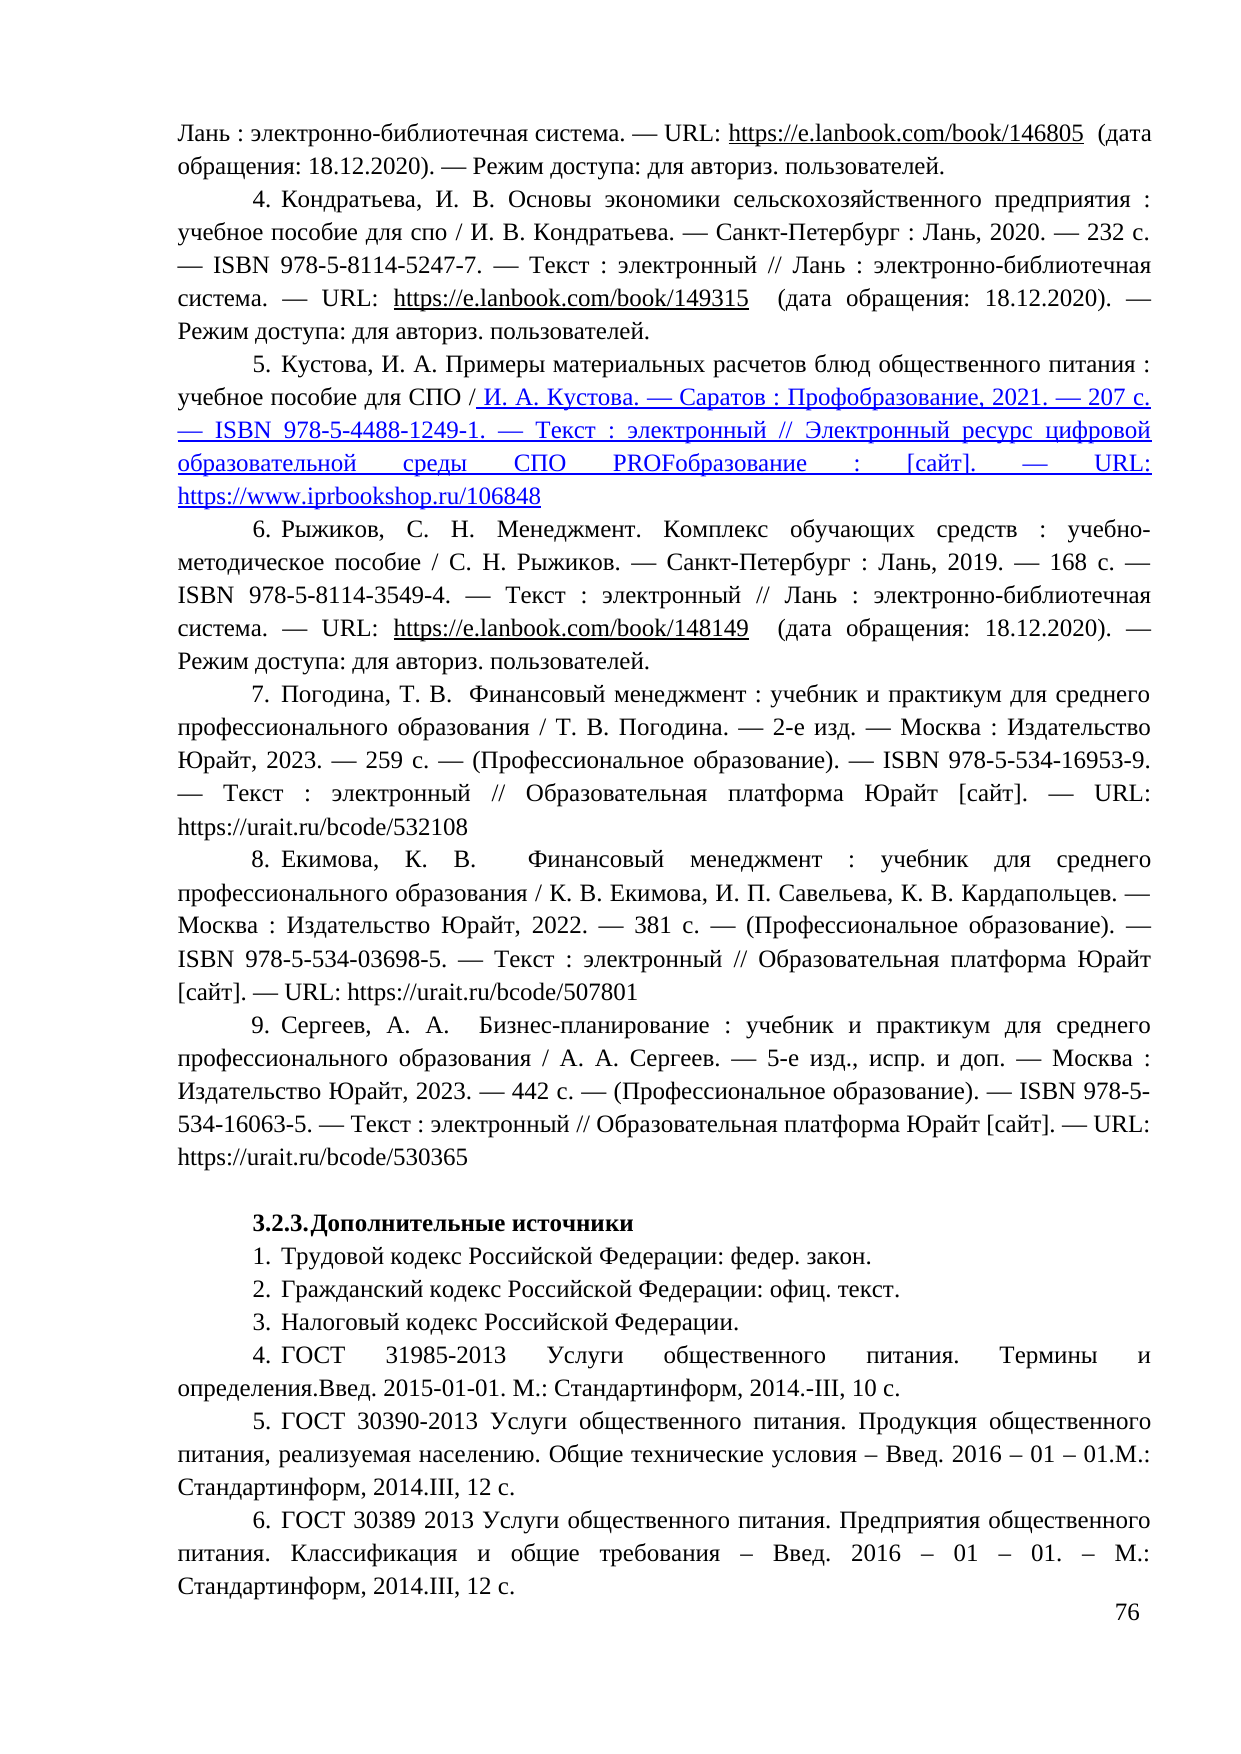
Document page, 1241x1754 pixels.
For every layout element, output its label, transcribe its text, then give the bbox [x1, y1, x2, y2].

subtitle Дополнительные источники [177, 1208, 1152, 1237]
list Кустова, И. А. Примеры материальных расчетов блюд общественного питания : учебное пособие для СПО / И. А. Кустова. — Саратов : Профобразование, 2021. — 207 c. — ISBN 978-5-4488-1249-1. — Текст : электронный // Электронный ресурс цифровой образовательной среды СПО PROFобразование : [сайт]. — URL: https://www.iprbookshop.ru/106848 [177, 441, 1152, 473]
list Екимова, К. В. Финансовый менеджмент : учебник для среднего профессионального образования / К. В. Екимова, И. П. Савельева, К. В. Кардапольцев. — Москва : Издательство Юрайт, 2022. — 381 с. — (Профессиональное образование). — ISBN 978-5-534-03698-5. — Текст : электронный // Образовательная платформа Юрайт [сайт]. — URL: https://urait.ru/bcode/507801 [177, 844, 1152, 1005]
list Кустова, И. А. Примеры материальных расчетов блюд общественного питания : учебное пособие для СПО / И. А. Кустова. — Саратов : Профобразование, 2021. — 207 c. — ISBN 978-5-4488-1249-1. — Текст : электронный // Электронный ресурс цифровой образовательной среды СПО PROFобразование : [сайт]. — URL: https://www.iprbookshop.ru/106848 [177, 474, 1152, 510]
list ГОСТ 30390-2013 Услуги общественного питания. Продукция общественного питания, реализуемая населению. Общие технические условия – Введ. 2016 – 01 – 01.М.: Стандартинформ, 2014.III, 12 с. [177, 1406, 1152, 1501]
list Налоговый кодекс Российской Федерации. [177, 1307, 1152, 1336]
list Рыжиков, С. Н. Менеджмент. Комплекс обучающих средств : учебно-методическое пособие / С. Н. Рыжиков. — Санкт-Петербург : Лань, 2019. — 168 с. — ISBN 978-5-8114-3549-4. — Текст : электронный // Лань : электронно-библиотечная система. — URL: https://e.lanbook.com/book/148149 (дата обращения: 18.12.2020). — Режим доступа: для авториз. пользователей. [177, 514, 1152, 675]
list Сергеев, А. А. Бизнес-планирование : учебник и практикум для среднего профессионального образования / А. А. Сергеев. — 5-е изд., испр. и доп. — Москва : Издательство Юрайт, 2023. — 442 с. — (Профессиональное образование). — ISBN 978-5-534-16063-5. — Текст : электронный // Образовательная платформа Юрайт [сайт]. — URL: https://urait.ru/bcode/530365 [177, 1010, 1152, 1171]
list Гражданский кодекс Российской Федерации: офиц. текст. [177, 1274, 1152, 1303]
list Погодина, Т. В. Финансовый менеджмент : учебник и практикум для среднего профессионального образования / Т. В. Погодина. — 2-е изд. — Москва : Издательство Юрайт, 2023. — 259 с. — (Профессиональное образование). — ISBN 978-5-534-16953-9. — Текст : электронный // Образовательная платформа Юрайт [сайт]. — URL: https://urait.ru/bcode/532108 [177, 679, 1152, 840]
list ГОСТ 30389 2013 Услуги общественного питания. Предприятия общественного питания. Классификация и общие требования – Введ. 2016 – 01 – 01. – М.: Стандартинформ, 2014.III, 12 с. [177, 1505, 1152, 1600]
list Кондратьева, И. В. Основы экономики сельскохозяйственного предприятия : учебное пособие для спо / И. В. Кондратьева. — Санкт-Петербург : Лань, 2020. — 232 с. — ISBN 978-5-8114-5247-7. — Текст : электронный // Лань : электронно-библиотечная система. — URL: https://e.lanbook.com/book/149315 (дата обращения: 18.12.2020). — Режим доступа: для авториз. пользователей. [177, 184, 1152, 345]
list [177, 118, 1152, 180]
list ГОСТ 31985-2013 Услуги общественного питания. Термины и определения.Введ. 2015-01-01. М.: Стандартинформ, 2014.-III, 10 с. [177, 1340, 1152, 1402]
list Трудовой кодекс Российской Федерации: федер. закон. [177, 1241, 1152, 1269]
list Кустова, И. А. Примеры материальных расчетов блюд общественного питания : учебное пособие для СПО / И. А. Кустова. — Саратов : Профобразование, 2021. — 207 c. — ISBN 978-5-4488-1249-1. — Текст : электронный // Электронный ресурс цифровой образовательной среды СПО PROFобразование : [сайт]. — URL: https://www.iprbookshop.ru/106848 [177, 349, 1152, 440]
